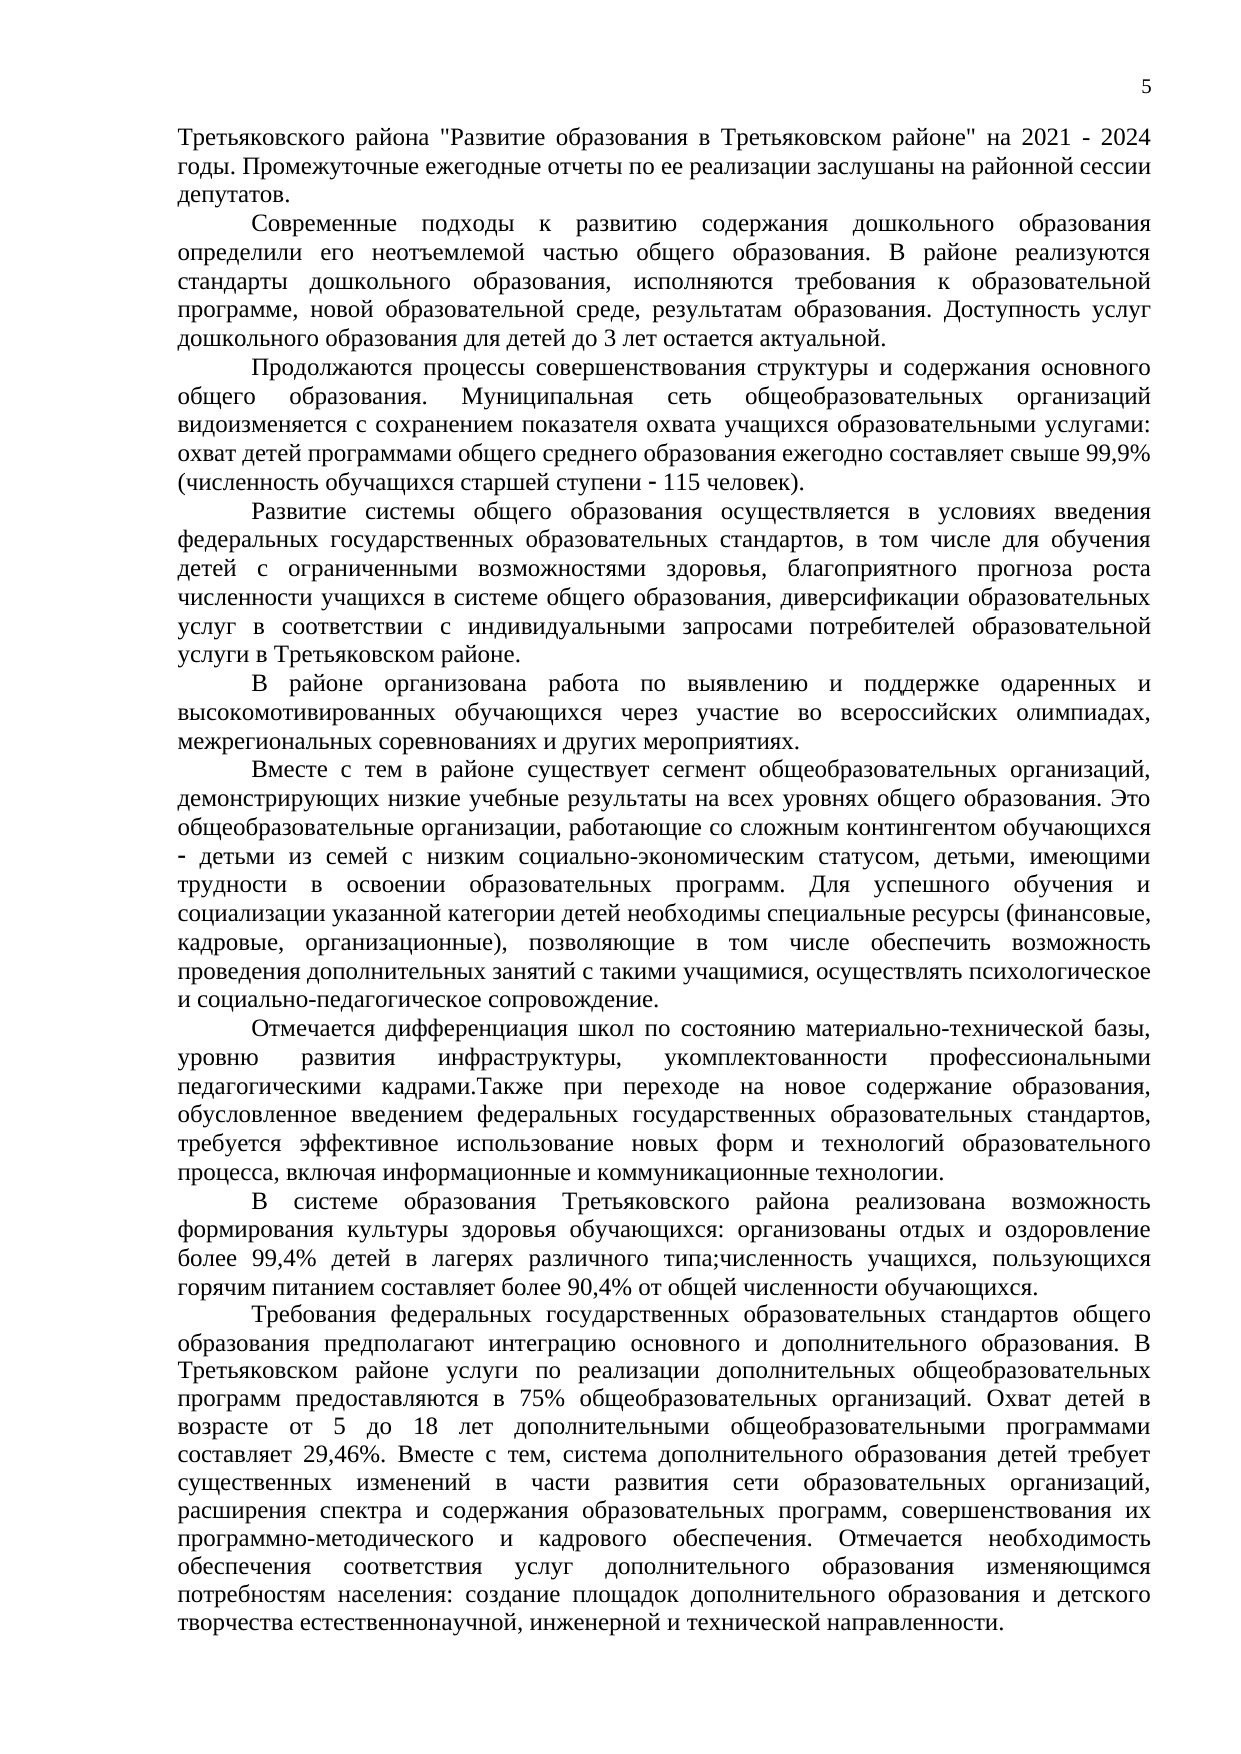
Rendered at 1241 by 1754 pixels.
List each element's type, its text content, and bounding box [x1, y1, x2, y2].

text Требования федеральных государственных образовательных стандартов общего образования предполагают интеграцию основного и дополнительного образования. В Третьяковском районе услуги по реализации дополнительных общеобразовательных программ предоставляются в 75% общеобразовательных организаций. Охват детей в возрасте от 5 до 18 лет дополнительными общеобразовательными программами составляет 29,46%. Вместе с тем, система дополнительного образования детей требует существенных изменений в части развития сети образовательных организаций, расширения спектра и содержания образовательных программ, совершенствования их программно-методического и кадрового обеспечения. Отмечается необходимость обеспечения соответствия услуг дополнительного образования изменяющимся потребностям населения: создание площадок дополнительного образования и детского творчества естественнонаучной, инженерной и технической направленности. [177, 1301, 1152, 1636]
text Современные подходы к развитию содержания дошкольного образования определили его неотъемлемой частью общего образования. В районе реализуются стандарты дошкольного образования, исполняются требования к образовательной программе, новой образовательной среде, результатам образования. Доступность услуг дошкольного образования для детей до 3 лет остается актуальной. [177, 208, 1152, 352]
text Вместе с тем в районе существует сегмент общеобразовательных организаций, демонстрирующих низкие учебные результаты на всех уровнях общего образования. Это общеобразовательные организации, работающие со сложным контингентом обучающихся детьми из семей с низким социально-экономическим статусом, детьми, имеющими трудности в освоении образовательных программ. Для успешного обучения и социализации указанной категории детей необходимы специальные ресурсы (финансовые, кадровые, организационные), позволяющие в том числе обеспечить возможность проведения дополнительных занятий с такими учащимися, осуществлять психологическое и социально-педагогическое сопровождение. [177, 754, 1152, 1013]
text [177, 122, 1152, 208]
text Развитие системы общего образования осуществляется в условиях введения федеральных государственных образовательных стандартов, в том числе для обучения детей с ограниченными возможностями здоровья, благоприятного прогноза роста численности учащихся в системе общего образования, диверсификации образовательных услуг в соответствии с индивидуальными запросами потребителей образовательной услуги в Третьяковском районе. [177, 496, 1152, 668]
text Отмечается дифференциация школ по состоянию материально-технической базы, уровню развития инфраструктуры, укомплектованности профессиональными педагогическими кадрами.Также при переходе на новое содержание образования, обусловленное введением федеральных государственных образовательных стандартов, требуется эффективное использование новых форм и технологий образовательного процесса, включая информационные и коммуникационные технологии. [177, 1013, 1152, 1186]
text Продолжаются процессы совершенствования структуры и содержания основного общего образования. Муниципальная сеть общеобразовательных организаций видоизменяется с сохранением показателя охвата учащихся образовательными услугами: охват детей программами общего среднего образования ежегодно составляет свыше 99,9% (численность обучащихся старшей ступени 115 человек). [177, 352, 1152, 496]
text В системе образования Третьяковского района реализована возможность формирования культуры здоровья обучающихся: организованы отдых и оздоровление более 99,4% детей в лагерях различного типа;численность учащихся, пользующихся горячим питанием составляет более 90,4% от общей численности обучающихся. [177, 1186, 1152, 1301]
text В районе организована работа по выявлению и поддержке одаренных и высокомотивированных обучающихся через участие во всероссийских олимпиадах, межрегиональных соревнованиях и других мероприятиях. [177, 668, 1152, 754]
